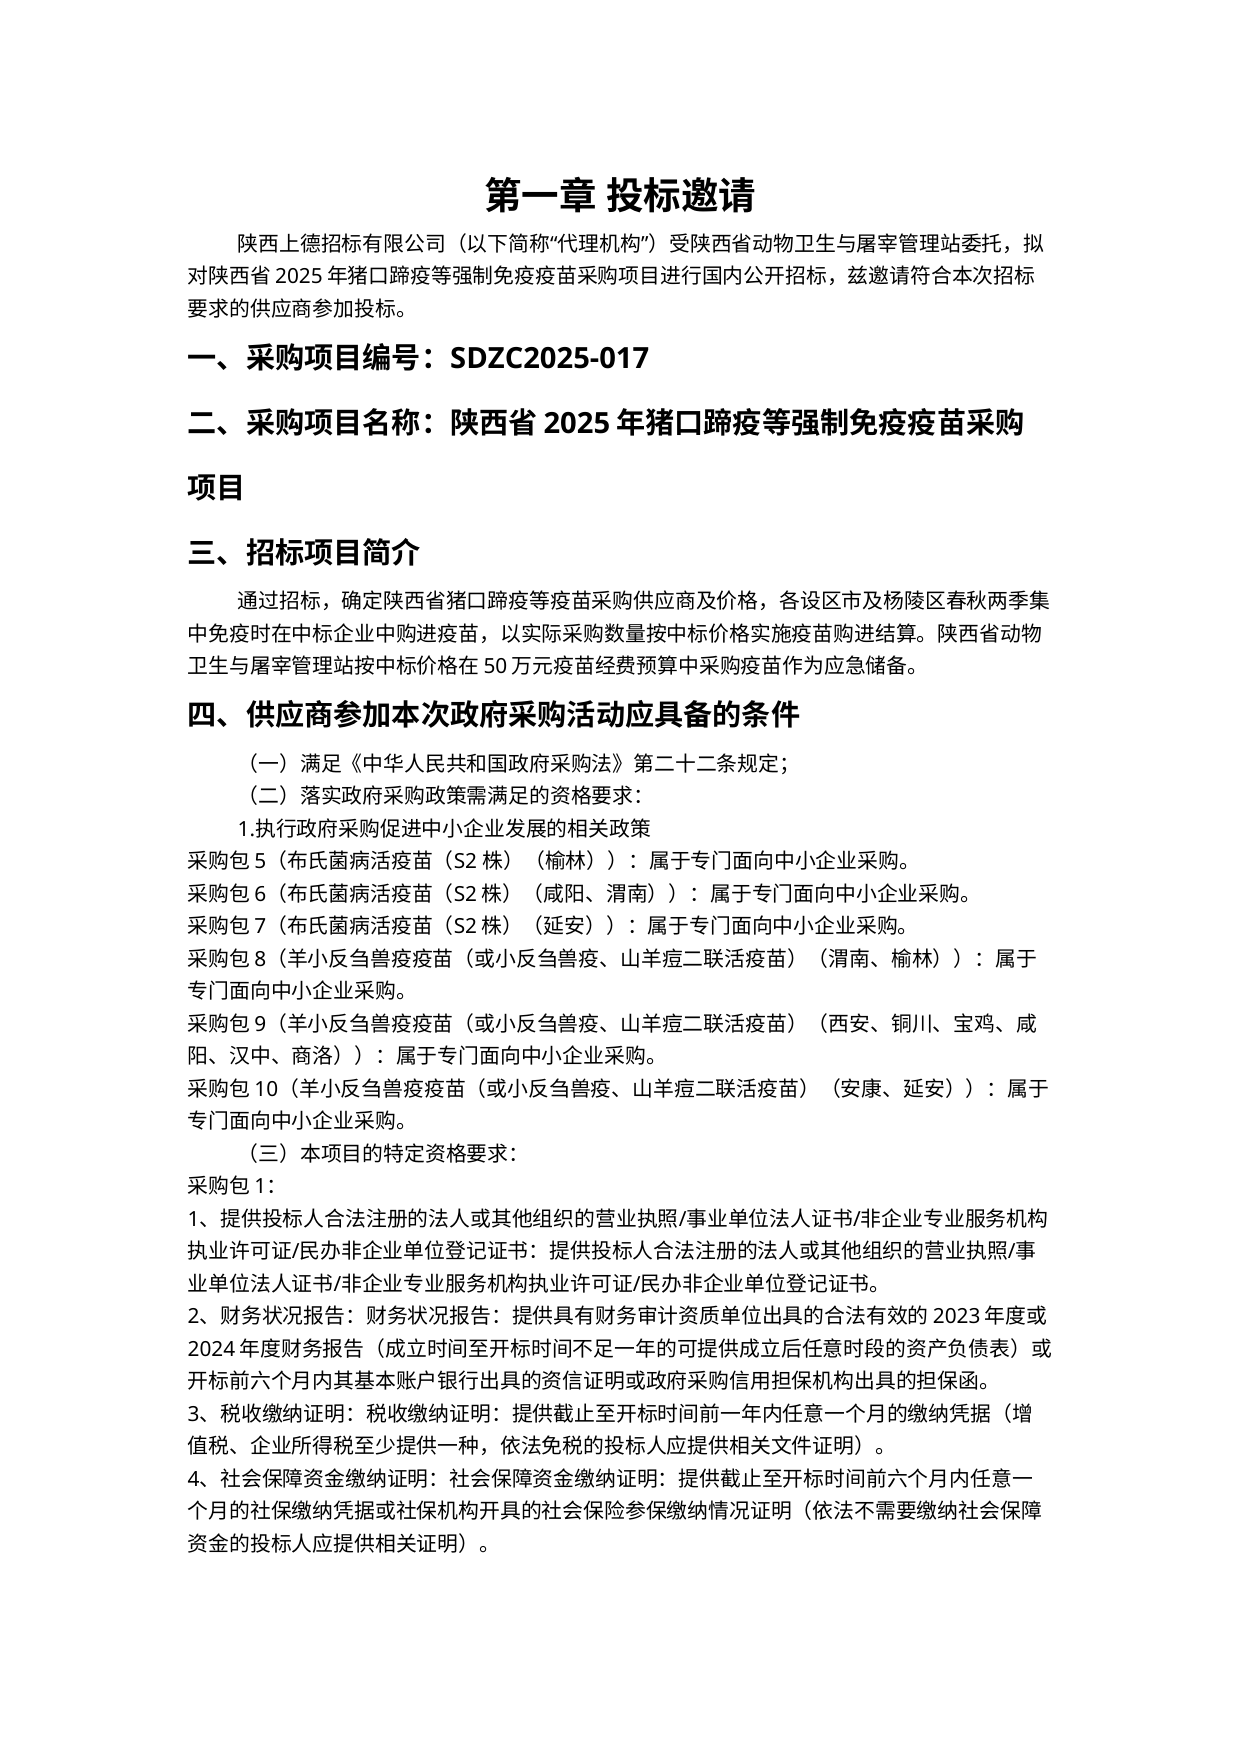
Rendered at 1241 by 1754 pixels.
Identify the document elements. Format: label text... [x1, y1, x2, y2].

text 1.执行政府采购促进中小企业发展的相关政策 [187, 812, 1053, 844]
text 4、社会保障资金缴纳证明：社会保障资金缴纳证明：提供截止至开标时间前六个月内任意一个月的社保缴纳凭据或社保机构开具的社会保险参保缴纳情况证明（依法不需要缴纳社会保障资金的投标人应提供相关证明）。 [187, 1462, 1053, 1559]
text 1、提供投标人合法注册的法人或其他组织的营业执照/事业单位法人证书/非企业专业服务机构执业许可证/民办非企业单位登记证书：提供投标人合法注册的法人或其他组织的营业执照/事业单位法人证书/非企业专业服务机构执业许可证/民办非企业单位登记证书。 [187, 1202, 1053, 1299]
text 通过招标，确定陕西省猪口蹄疫等疫苗采购供应商及价格，各设区市及杨陵区春秋两季集中免疫时在中标企业中购进疫苗，以实际采购数量按中标价格实施疫苗购进结算。陕西省动物卫生与屠宰管理站按中标价格在50万元疫苗经费预算中采购疫苗作为应急储备。 [187, 584, 1053, 682]
text 一、采购项目编号：SDZC2025-017 [187, 324, 1053, 389]
text 2、财务状况报告：财务状况报告：提供具有财务审计资质单位出具的合法有效的2023年度或2024年度财务报告（成立时间至开标时间不足一年的可提供成立后任意时段的资产负债表）或开标前六个月内其基本账户银行出具的资信证明或政府采购信用担保机构出具的担保函。 [187, 1299, 1053, 1397]
text 3、税收缴纳证明：税收缴纳证明：提供截止至开标时间前一年内任意一个月的缴纳凭据（增值税、企业所得税至少提供一种，依法免税的投标人应提供相关文件证明）。 [187, 1397, 1053, 1462]
text 采购包9（羊小反刍兽疫疫苗（或小反刍兽疫、山羊痘二联活疫苗）（西安、铜川、宝鸡、咸阳、汉中、商洛））：属于专门面向中小企业采购。 [187, 1007, 1053, 1072]
text 采购包6（布氏菌病活疫苗（S2株）（咸阳、渭南））：属于专门面向中小企业采购。 [187, 877, 1053, 909]
text 三、招标项目简介 [187, 519, 1053, 584]
text （二）落实政府采购政策需满足的资格要求： [187, 779, 1053, 812]
text 采购包8（羊小反刍兽疫疫苗（或小反刍兽疫、山羊痘二联活疫苗）（渭南、榆林））：属于专门面向中小企业采购。 [187, 942, 1053, 1007]
text 采购包10（羊小反刍兽疫疫苗（或小反刍兽疫、山羊痘二联活疫苗）（安康、延安））：属于专门面向中小企业采购。 [187, 1072, 1053, 1137]
text 陕西上德招标有限公司（以下简称“代理机构”）受陕西省动物卫生与屠宰管理站委托，拟对陕西省2025年猪口蹄疫等强制免疫疫苗采购项目进行国内公开招标，兹邀请符合本次招标要求的供应商参加投标。 [187, 227, 1053, 324]
text 采购包5（布氏菌病活疫苗（S2 株）（榆林））：属于专门面向中小企业采购。 [187, 844, 1053, 877]
text （三）本项目的特定资格要求： [187, 1137, 1053, 1169]
text 采购包1： [187, 1169, 1053, 1202]
text 采购包7（布氏菌病活疫苗（S2株）（延安））：属于专门面向中小企业采购。 [187, 909, 1053, 942]
text 四、供应商参加本次政府采购活动应具备的条件 [187, 682, 1053, 747]
text 第一章 投标邀请 [187, 162, 1053, 227]
text （一）满足《中华人民共和国政府采购法》第二十二条规定； [187, 747, 1053, 779]
text 二、采购项目名称：陕西省2025年猪口蹄疫等强制免疫疫苗采购项目 [187, 389, 1053, 519]
